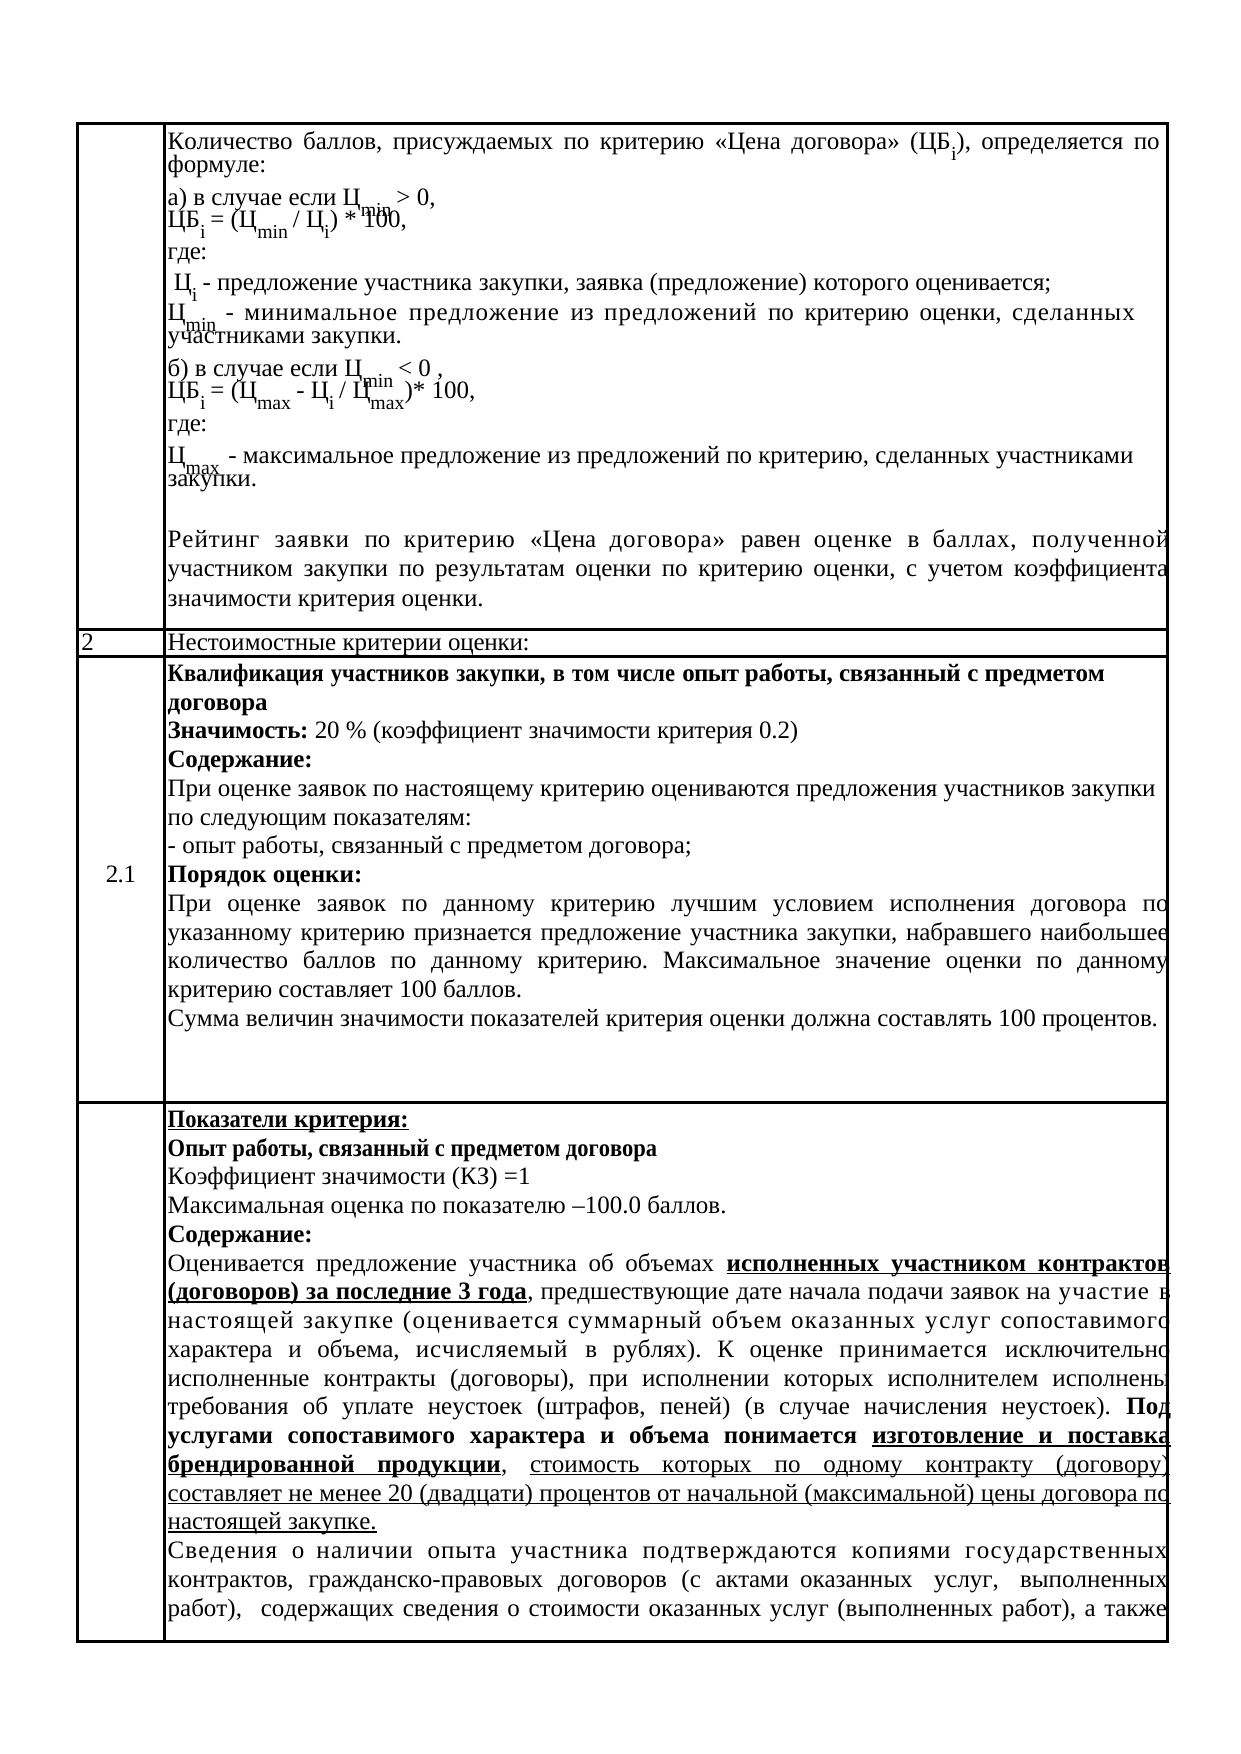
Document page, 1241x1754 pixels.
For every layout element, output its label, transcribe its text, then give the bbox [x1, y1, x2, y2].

table_cell Нестоимостные критерии оценки: [166, 631, 1166, 655]
table_cell 2 [79, 631, 163, 655]
table_cell [79, 1104, 163, 1640]
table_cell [166, 1104, 1166, 1640]
table_cell 2.1 [79, 658, 163, 1101]
table_header [79, 125, 163, 628]
table_header Количество баллов, присуждаемых по критерию «Цена договора» (ЦБi), определяется по формуле: а) в случае если Цmin > 0, ЦБi = (Цmin / Цi) * 100, где: Цi - предложение участника закупки, заявка (предложение) которого оценивается; Цmin - минимальное предложение из предложений по критерию оценки, сделанных участниками закупки. б) в случае если Цmin < 0 , ЦБi = (Цmax - Цi / Цmax)* 100, где: Цmax - максимальное предложение из предложений по критерию, сделанных участниками закупки. Рейтинг заявки по критерию «Цена договора» равен оценке в баллах, полученной участником закупки по результатам оценки по критерию оценки, с учетом коэффициента значимости критерия оценки. [166, 125, 1166, 628]
table_cell Квалификация участников закупки, в том числе опыт работы, связанный с предметом договора Значимость: 20 % (коэффициент значимости критерия 0.2) Содержание: При оценке заявок по настоящему критерию оцениваются предложения участников закупки по следующим показателям: - опыт работы, связанный с предметом договора; Порядок оценки: При оценке заявок по данному критерию лучшим условием исполнения договора по указанному критерию признается предложение участника закупки, набравшего наибольшее количество баллов по данному критерию. Максимальное значение оценки по данному критерию составляет 100 баллов. Сумма величин значимости показателей критерия оценки должна составлять 100 процентов. [166, 658, 1166, 1101]
